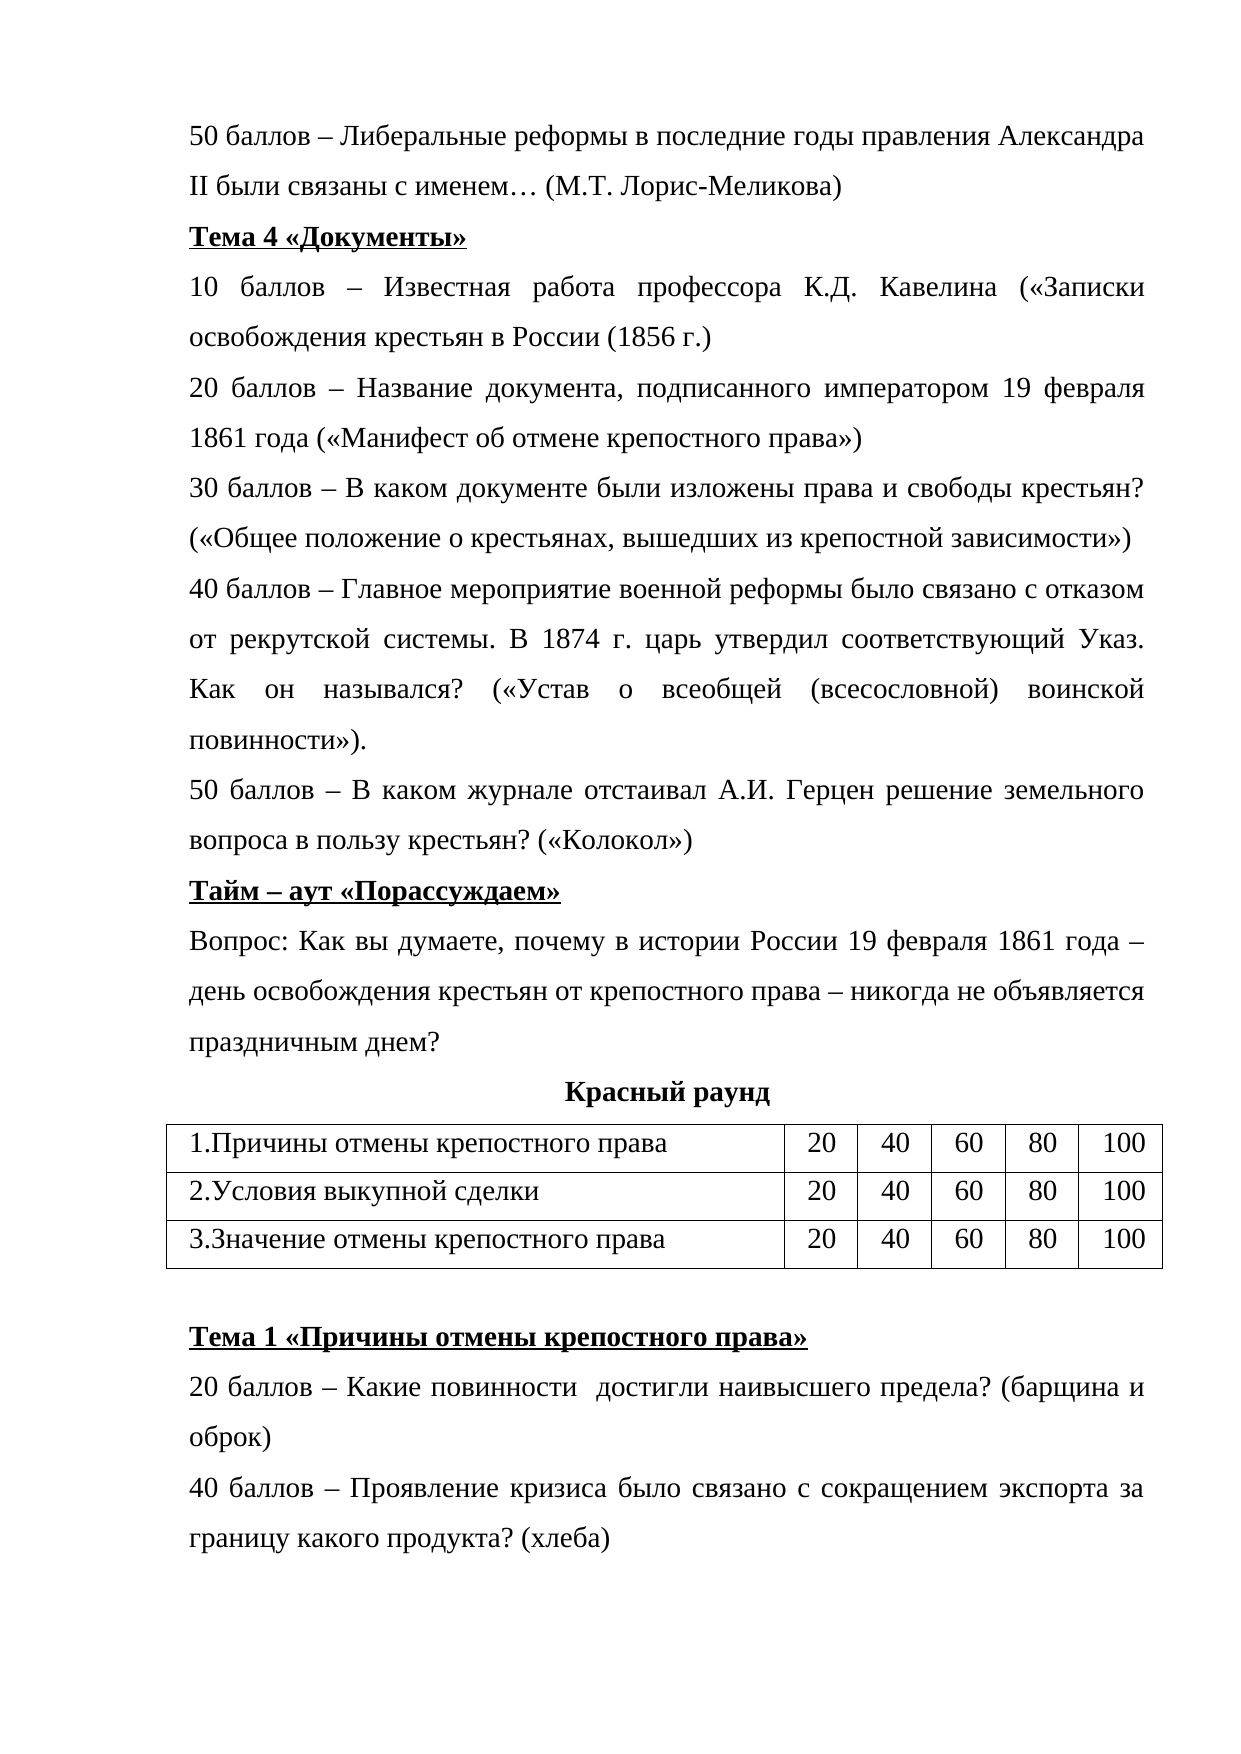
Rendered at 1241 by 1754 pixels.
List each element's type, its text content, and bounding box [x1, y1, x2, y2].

table_header 60 [932, 1125, 1005, 1172]
table_cell 60 [932, 1221, 1005, 1267]
table_cell 2.Условия выкупной сделки [167, 1173, 784, 1220]
text 20 баллов – Название документа, подписанного императором 19 февраля 1861 года («Манифест об отмене крепостного права») [189, 370, 1146, 453]
text 20 баллов – Какие повинности достигли наивысшего предела? (барщина и оброк) [189, 1369, 1146, 1453]
text 10 баллов – Известная работа профессора К.Д. Кавелина («Записки освобождения крестьян в России (1856 г.) [189, 269, 1146, 353]
text Тайм – аут «Порассуждаем» [189, 873, 1146, 906]
table_cell 60 [932, 1173, 1005, 1220]
text 50 баллов – Либеральные реформы в последние годы правления Александра II были связаны с именем… (М.Т. Лорис-Меликова) [189, 118, 1146, 202]
table_cell 20 [785, 1173, 857, 1220]
table_cell 80 [1006, 1173, 1078, 1220]
text 40 баллов – Главное мероприятие военной реформы было связано с отказом от рекрутской системы. В 1874 г. царь утвердил соответствующий Указ. Как он назывался? («Устав о всеобщей (всесословной) воинской повинности»). [189, 571, 1146, 755]
table_cell 3.Значение отмены крепостного права [167, 1221, 784, 1267]
table_cell 100 [1079, 1173, 1162, 1220]
text Тема 4 «Документы» [189, 219, 1146, 252]
text Тема 1 «Причины отмены крепостного права» [189, 1319, 1146, 1352]
text Красный раунд [189, 1074, 1146, 1108]
table_cell 100 [1079, 1221, 1162, 1267]
table_cell 20 [785, 1221, 857, 1267]
table_cell 40 [858, 1173, 931, 1220]
table_header 80 [1006, 1125, 1078, 1172]
text 30 баллов – В каком документе были изложены права и свободы крестьян? («Общее положение о крестьянах, вышедших из крепостной зависимости») [189, 470, 1146, 554]
text 40 баллов – Проявление кризиса было связано с сокращением экспорта за границу какого продукта? (хлеба) [189, 1470, 1146, 1554]
text 50 баллов – В каком журнале отстаивал А.И. Герцен решение земельного вопроса в пользу крестьян? («Колокол») [189, 772, 1146, 856]
table_header 20 [785, 1125, 857, 1172]
table_cell 80 [1006, 1221, 1078, 1267]
table_header 1.Причины отмены крепостного права [167, 1125, 784, 1172]
table_header 40 [858, 1125, 931, 1172]
text Вопрос: Как вы думаете, почему в истории России 19 февраля 1861 года – день освобождения крестьян от крепостного права – никогда не объявляется праздничным днем? [189, 923, 1146, 1057]
table_cell 40 [858, 1221, 931, 1267]
table_header 100 [1079, 1125, 1162, 1172]
